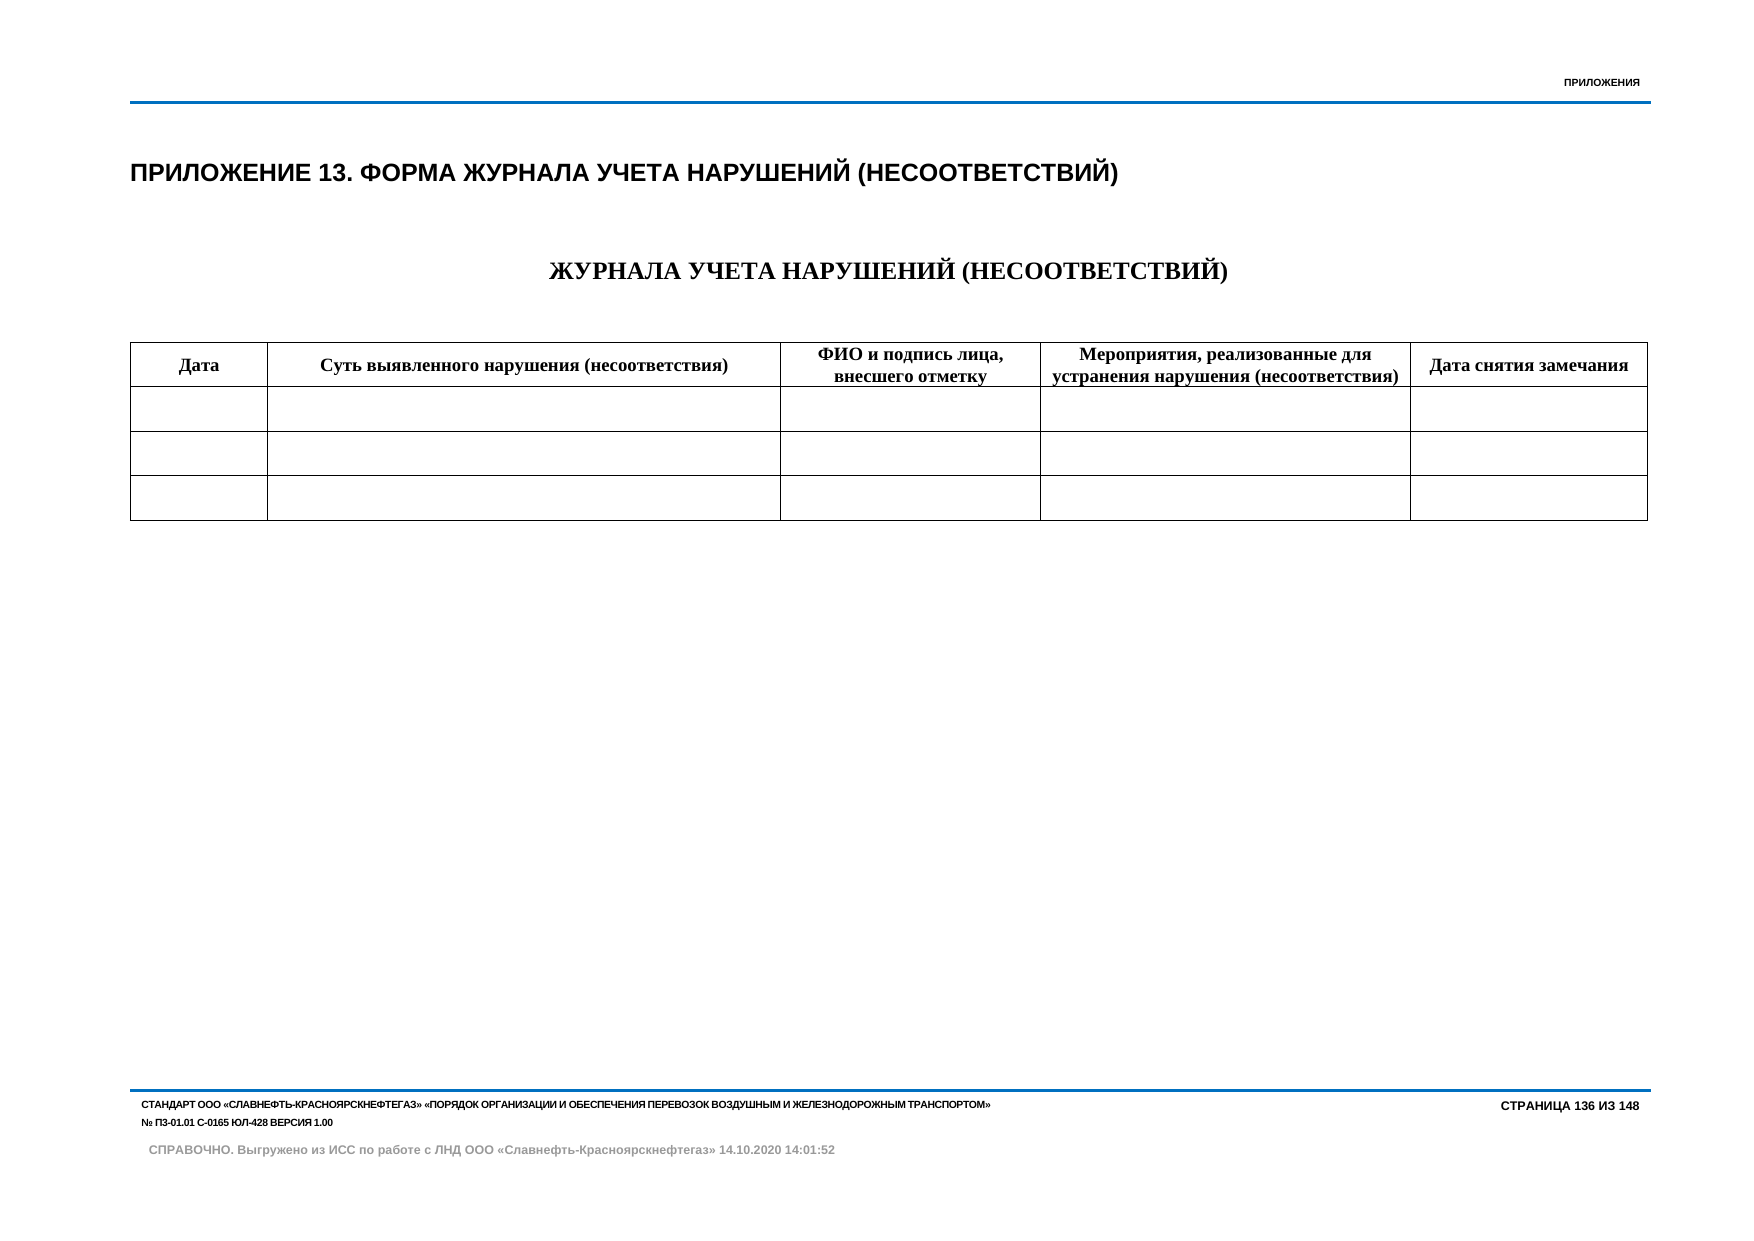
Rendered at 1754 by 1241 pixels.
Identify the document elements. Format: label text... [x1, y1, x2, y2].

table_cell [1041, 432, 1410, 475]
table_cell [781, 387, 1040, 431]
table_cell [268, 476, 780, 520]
text ЖУРНАЛА УЧЕТА НАРУШЕНИЙ (НЕСООТВЕТСТВИЙ) [130, 255, 1648, 286]
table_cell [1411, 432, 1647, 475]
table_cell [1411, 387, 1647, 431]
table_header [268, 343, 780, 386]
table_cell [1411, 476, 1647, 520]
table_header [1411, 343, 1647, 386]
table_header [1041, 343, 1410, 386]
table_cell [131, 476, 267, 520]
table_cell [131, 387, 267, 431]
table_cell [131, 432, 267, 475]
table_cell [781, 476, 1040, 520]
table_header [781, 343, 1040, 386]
subtitle ПРИЛОЖЕНИЕ 13. ФОРМА ЖУРНАЛА УЧЕТА НАРУШЕНИЙ (НЕСООТВЕТСТВИЙ) [130, 158, 1648, 186]
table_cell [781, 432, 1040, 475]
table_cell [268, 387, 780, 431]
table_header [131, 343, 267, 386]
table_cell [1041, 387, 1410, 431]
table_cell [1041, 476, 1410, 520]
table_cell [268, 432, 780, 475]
